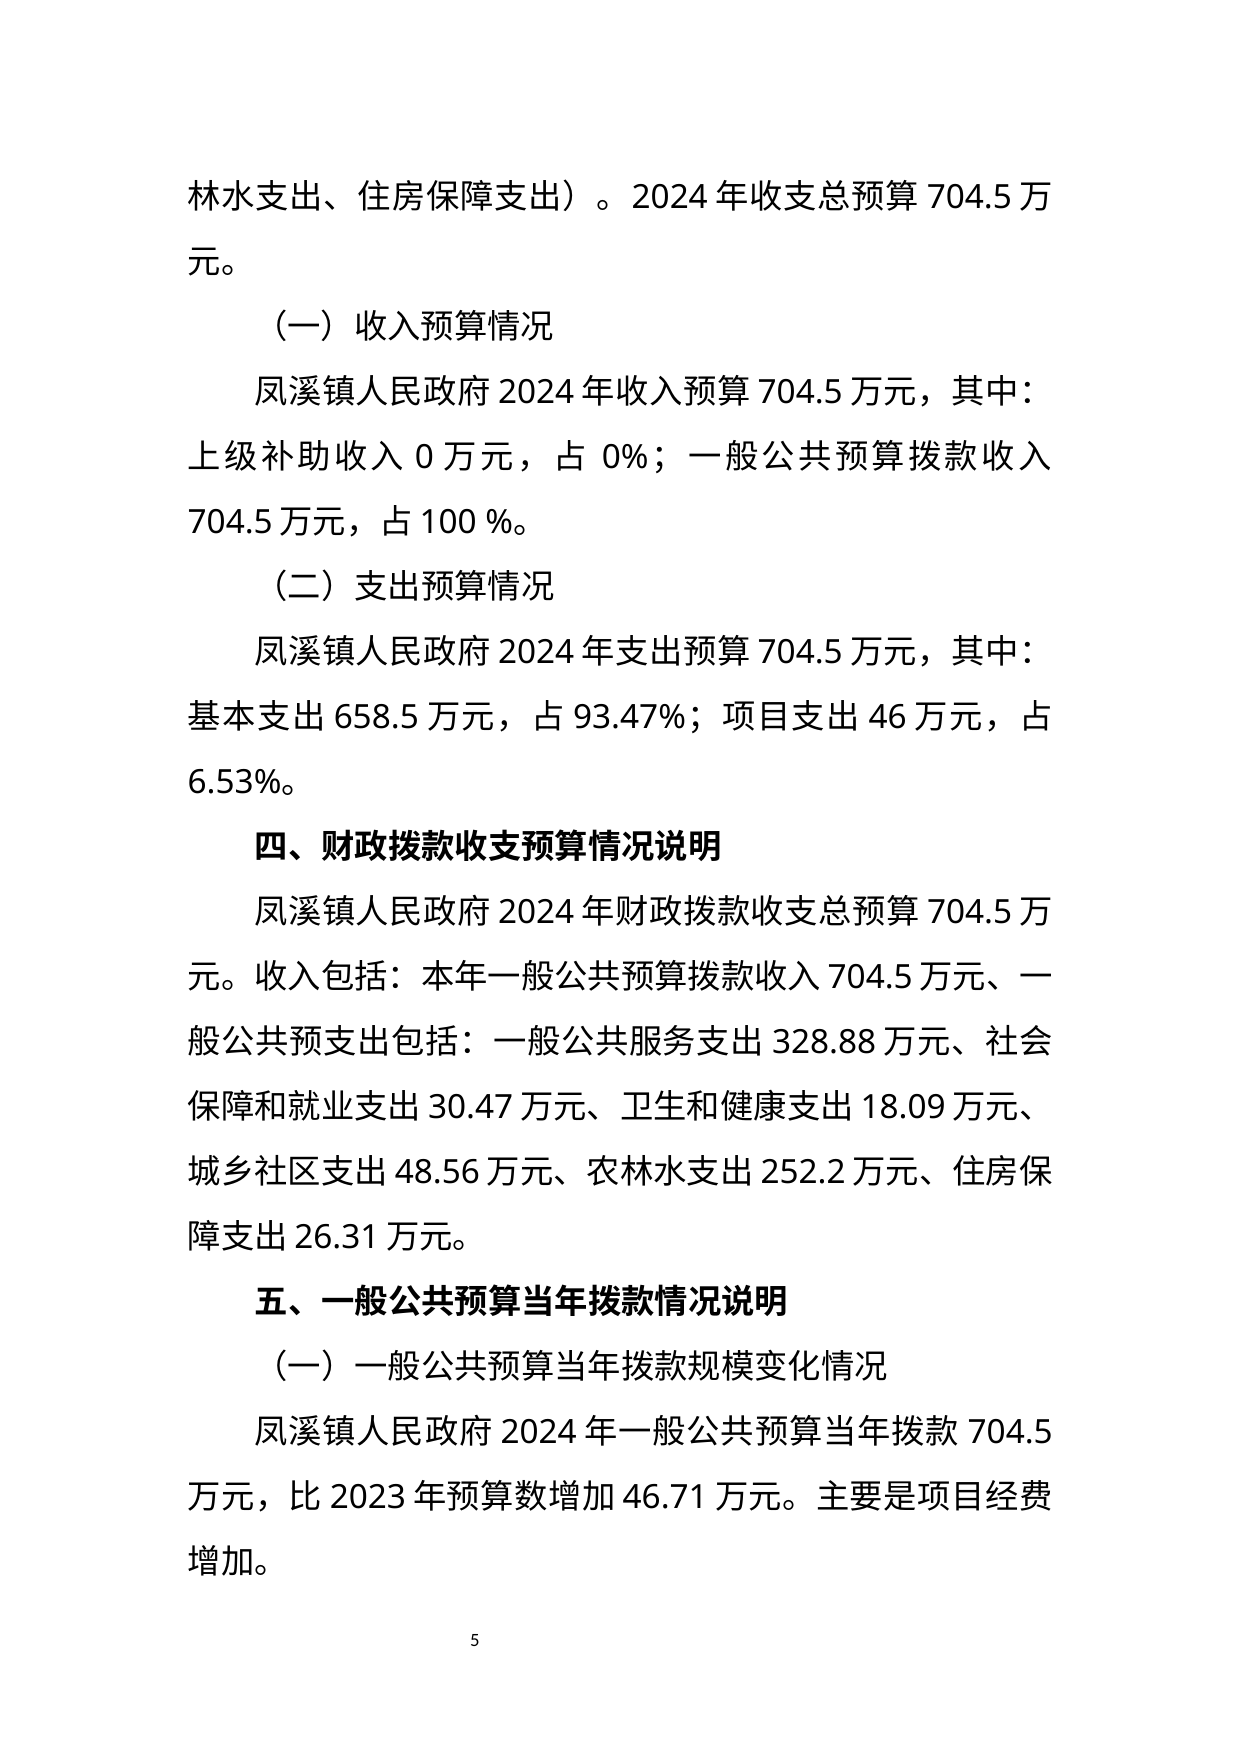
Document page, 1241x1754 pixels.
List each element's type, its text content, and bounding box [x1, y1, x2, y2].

text 凤溪镇人民政府2024年支出预算704.5万元，其中：基本支出658.5万元，占93.47%；项目支出46万元，占6.53%。 [187, 617, 1053, 812]
text 凤溪镇人民政府2024年财政拨款收支总预算704.5万元。收入包括：本年一般公共预算拨款收入704.5万元、一般公共预支出包括：一般公共服务支出328.88万元、社会保障和就业支出30.47万元、卫生和健康支出18.09万元、城乡社区支出48.56万元、农林水支出252.2万元、住房保障支出26.31万元。 [187, 877, 1053, 1267]
text 四、财政拨款收支预算情况说明 [187, 812, 1053, 877]
text （二）支出预算情况 [187, 552, 1053, 617]
text （一）收入预算情况 [254, 292, 1053, 357]
text 五、一般公共预算当年拨款情况说明 [187, 1267, 1053, 1332]
text （一）一般公共预算当年拨款规模变化情况 [187, 1332, 1053, 1397]
text 凤溪镇人民政府2024年一般公共预算当年拨款704.5万元，比2023年预算数增加46.71万元。主要是项目经费增加。 [187, 1397, 1053, 1592]
text 凤溪镇人民政府2024年收入预算704.5万元，其中：上级补助收入0万元，占 0%；一般公共预算拨款收入704.5万元，占100 %。 [187, 357, 1053, 552]
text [187, 162, 1053, 292]
